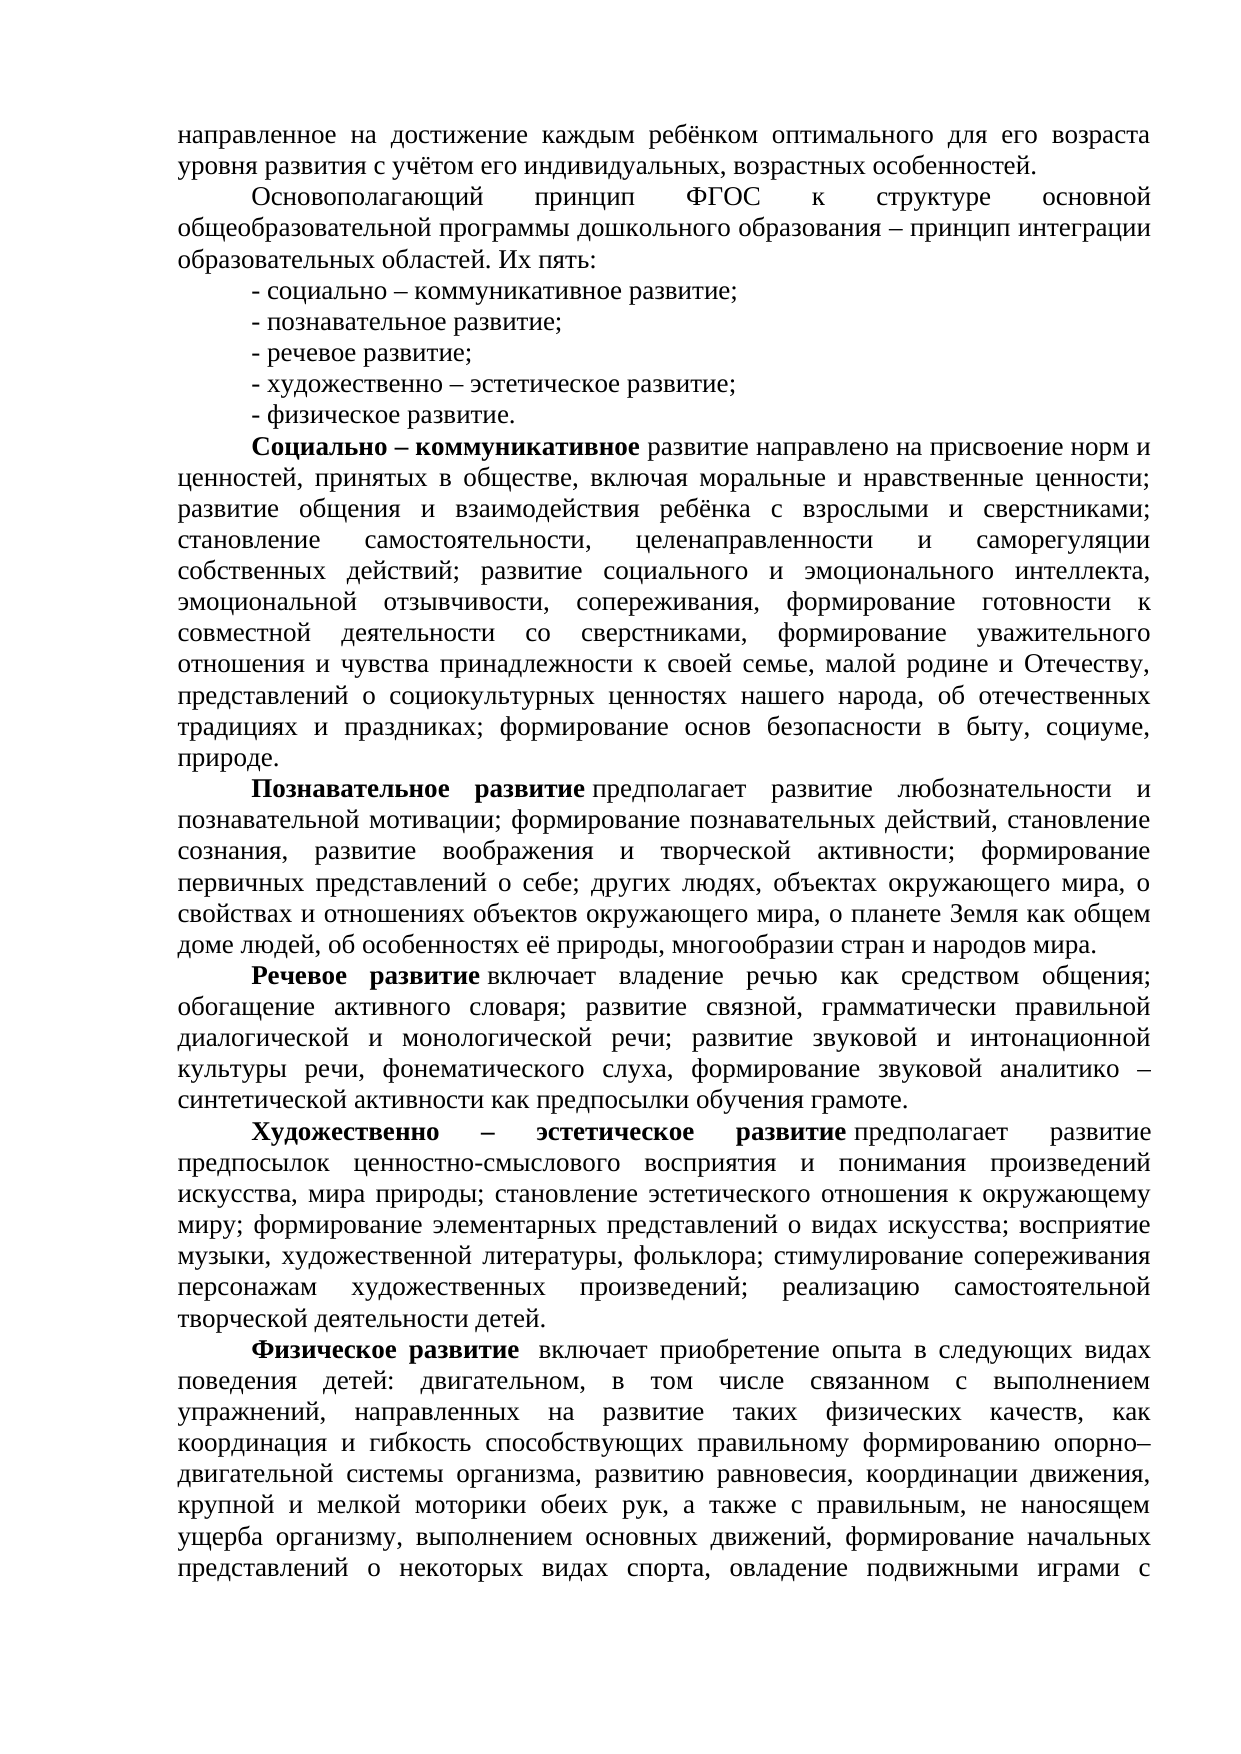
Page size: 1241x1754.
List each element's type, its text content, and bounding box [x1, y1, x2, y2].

text Основополагающий принцип ФГОС к структуре основной общеобразовательной программы дошкольного образования – принцип интеграции образовательных областей. Их пять: [177, 180, 1152, 274]
text Художественно – эстетическое развитие предполагает развитие предпосылок ценностно-смыслового восприятия и понимания произведений искусства, мира природы; становление эстетического отношения к окружающему миру; формирование элементарных представлений о видах искусства; восприятие музыки, художественной литературы, фольклора; стимулирование сопереживания персонажам художественных произведений; реализацию самостоятельной творческой деятельности детей. [177, 1115, 1152, 1333]
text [177, 118, 1152, 180]
text - физическое развитие. [177, 398, 1152, 429]
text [177, 1333, 1152, 1582]
text Познавательное развитие предполагает развитие любознательности и познавательной мотивации; формирование познавательных действий, становление сознания, развитие воображения и творческой активности; формирование первичных представлений о себе; других людях, объектах окружающего мира, о свойствах и отношениях объектов окружающего мира, о планете Земля как общем доме людей, об особенностях её природы, многообразии стран и народов мира. [177, 772, 1152, 959]
text - познавательное развитие; [177, 305, 1152, 336]
text - речевое развитие; [177, 336, 1152, 367]
text Социально – коммуникативное развитие направлено на присвоение норм и ценностей, принятых в обществе, включая моральные и нравственные ценности; развитие общения и взаимодействия ребёнка с взрослыми и сверстниками; становление самостоятельности, целенаправленности и саморегуляции собственных действий; развитие социального и эмоционального интеллекта, эмоциональной отзывчивости, сопереживания, формирование готовности к совместной деятельности со сверстниками, формирование уважительного отношения и чувства принадлежности к своей семье, малой родине и Отечеству, представлений о социокультурных ценностях нашего народа, об отечественных традициях и праздниках; формирование основ безопасности в быту, социуме, природе. [177, 429, 1152, 772]
text - художественно – эстетическое развитие; [177, 367, 1152, 398]
text Речевое развитие включает владение речью как средством общения; обогащение активного словаря; развитие связной, грамматически правильной диалогической и монологической речи; развитие звуковой и интонационной культуры речи, фонематического слуха, формирование звуковой аналитико – синтетической активности как предпосылки обучения грамоте. [177, 959, 1152, 1115]
text - социально – коммуникативное развитие; [177, 274, 1152, 305]
